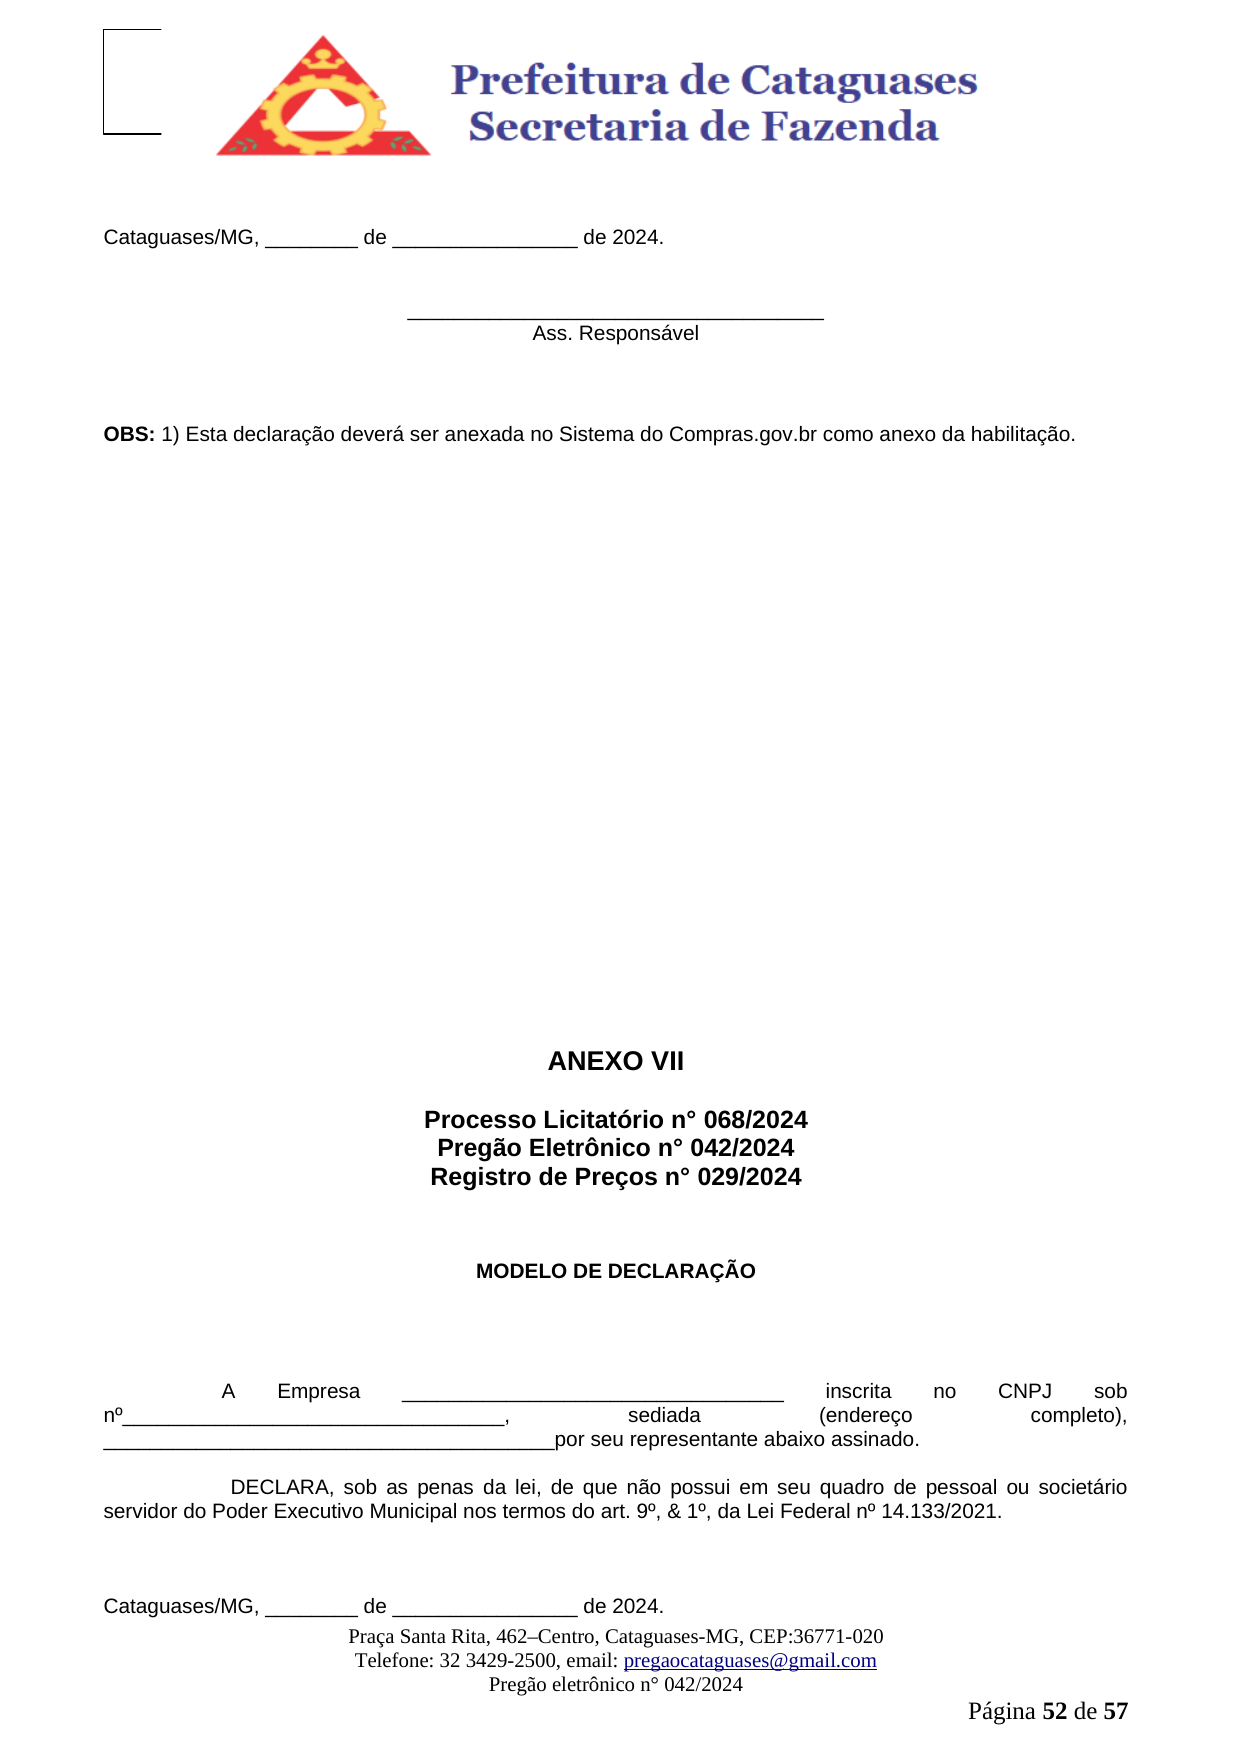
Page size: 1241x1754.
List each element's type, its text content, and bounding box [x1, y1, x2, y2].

text DECLARA, sob as penas da lei, de que não possui em seu quadro de pessoal ou societário servidor do Poder Executivo Municipal nos termos do art. 9º, & 1º, da Lei Federal nº 14.133/2021. [103, 1474, 1128, 1522]
text ANEXO VII [103, 1044, 1128, 1076]
text Processo Licitatório n° 068/2024 [103, 1104, 1128, 1133]
text ____________________________________ [103, 297, 1128, 321]
text Ass. Responsável [103, 321, 1128, 345]
text MODELO DE DECLARAÇÃO [103, 1259, 1128, 1283]
text Pregão Eletrônico n° 042/2024 [103, 1133, 1128, 1162]
text OBS: 1) Esta declaração deverá ser anexada no Sistema do Compras.gov.br como anexo da habilitação. [103, 422, 1128, 446]
text Cataguases/MG, ________ de ________________ de 2024. [103, 1594, 1128, 1618]
text Cataguases/MG, ________ de ________________ de 2024. [103, 225, 1128, 249]
text A Empresa _________________________________ inscrita no CNPJ sob nº_________________________________, sediada (endereço completo), _______________________________________por seu representante abaixo assinado. [103, 1379, 1128, 1451]
picture [161, 29, 1071, 177]
text Registro de Preços n° 029/2024 [103, 1162, 1128, 1191]
